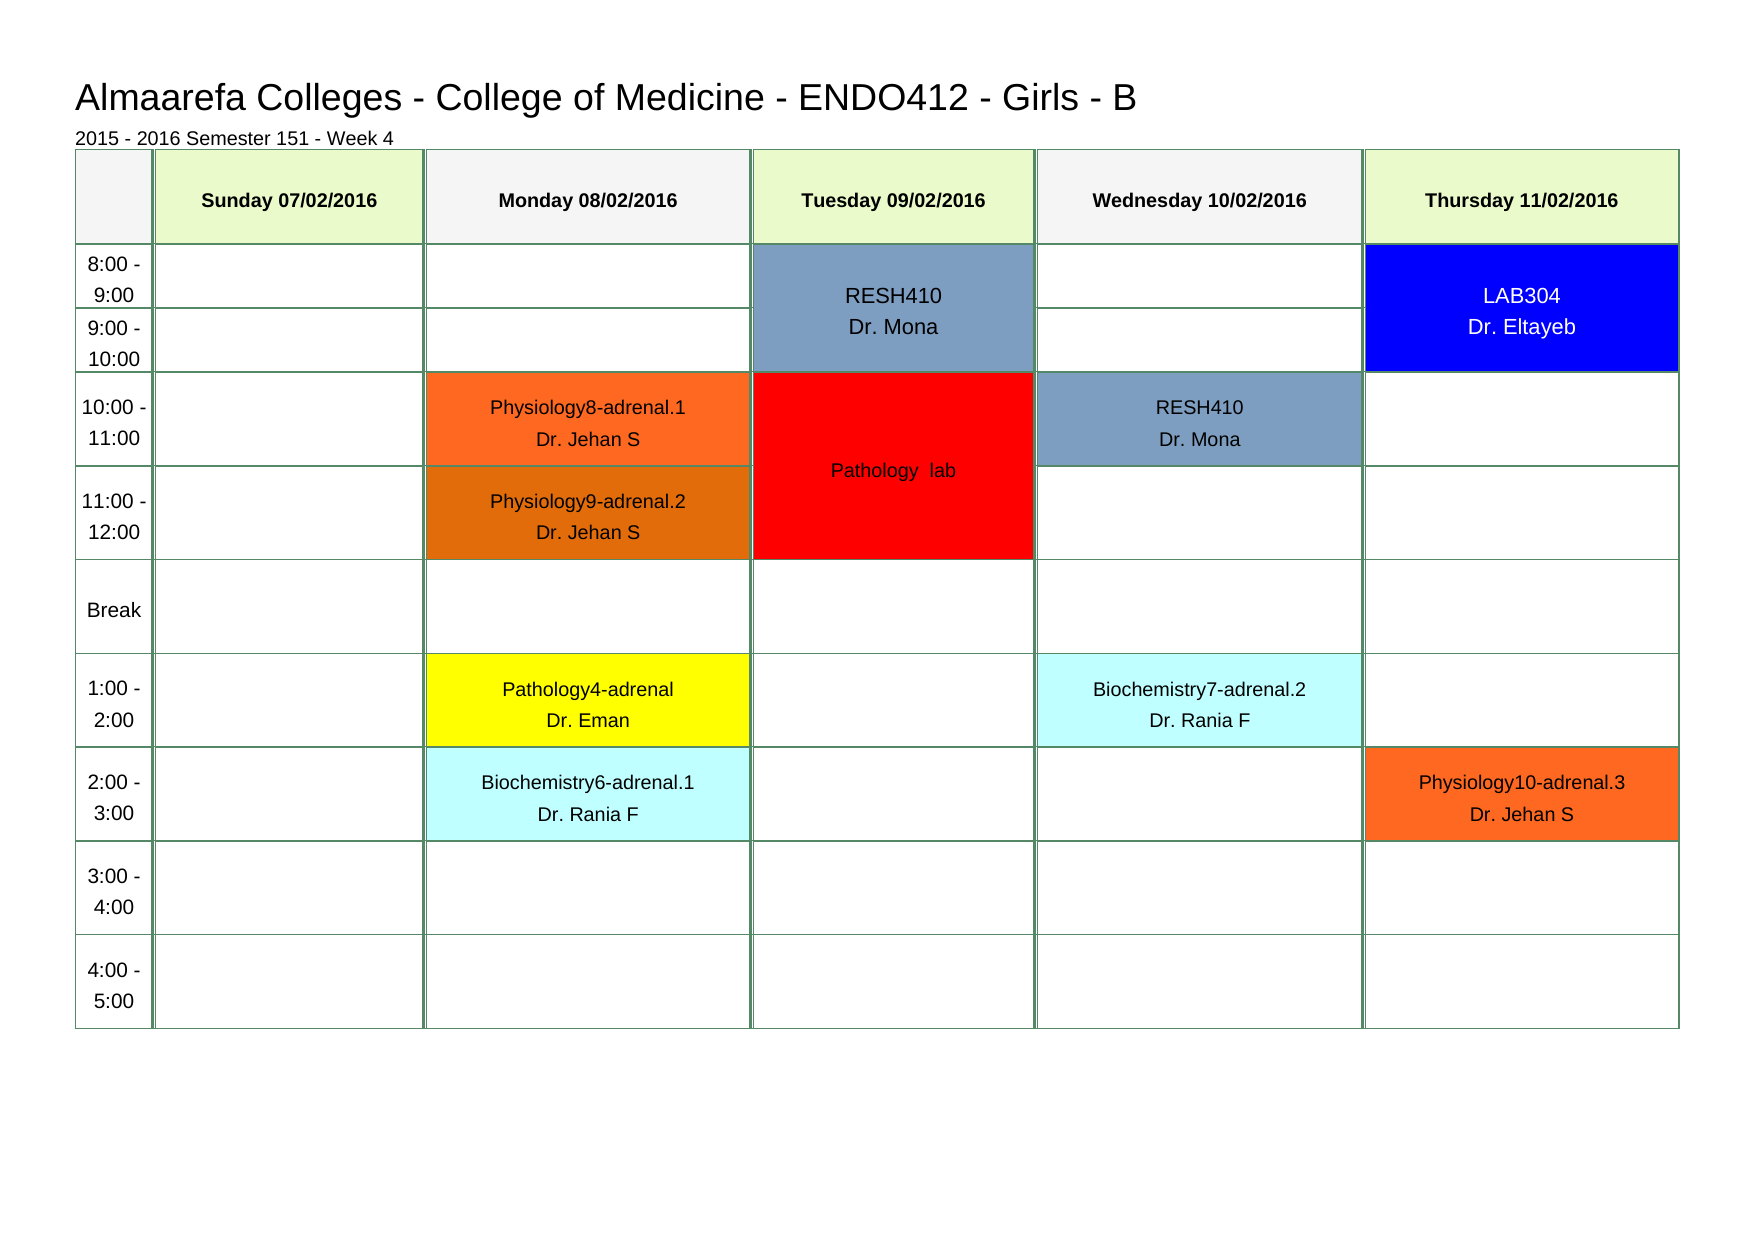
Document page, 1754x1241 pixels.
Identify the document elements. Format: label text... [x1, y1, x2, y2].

table_cell Biochemistry6-adrenal.1 Dr. Rania F [427, 748, 749, 840]
table_cell [1038, 245, 1361, 307]
table_cell [427, 935, 749, 1027]
table_cell [1038, 748, 1361, 840]
table_cell [427, 309, 749, 371]
table_header Wednesday 10/02/2016 [1038, 150, 1361, 243]
table_cell [1038, 560, 1361, 652]
table_header Thursday 11/02/2016 [1366, 150, 1678, 243]
table_cell 2:00 - 3:00 [76, 748, 151, 840]
table_cell [156, 560, 422, 652]
table_cell [427, 560, 749, 652]
table_cell Physiology8-adrenal.1 Dr. Jehan S [427, 373, 749, 465]
table_cell RESH410 Dr. Mona [1038, 373, 1361, 465]
table_cell [1366, 842, 1678, 934]
table_cell LAB304 Dr. Eltayeb [1366, 245, 1678, 371]
table_cell [754, 560, 1033, 652]
table_cell [1038, 842, 1361, 934]
table_cell 11:00 - 12:00 [76, 467, 151, 559]
table_cell Pathology lab [754, 373, 1033, 559]
table_cell [1366, 560, 1678, 652]
table_cell [1366, 373, 1678, 465]
table_cell [156, 654, 422, 746]
table_cell [1038, 309, 1361, 371]
table_header Monday 08/02/2016 [427, 150, 749, 243]
table_cell [427, 245, 749, 307]
table_cell [427, 842, 749, 934]
table_header Sunday 07/02/2016 [156, 150, 422, 243]
table_cell [156, 748, 422, 840]
text 2015 - 2016 Semester 151 - Week 4 [75, 118, 1679, 149]
table_cell [156, 373, 422, 465]
table_cell 9:00 - 10:00 [76, 309, 151, 371]
table_cell Pathology4-adrenal Dr. Eman [427, 654, 749, 746]
table_cell [1366, 935, 1678, 1027]
table_cell [1366, 654, 1678, 746]
table_cell Biochemistry7-adrenal.2 Dr. Rania F [1038, 654, 1361, 746]
table_cell Physiology10-adrenal.3 Dr. Jehan S [1366, 748, 1678, 840]
table_cell RESH410 Dr. Mona [754, 245, 1033, 371]
table_header Tuesday 09/02/2016 [754, 150, 1033, 243]
table_cell [156, 309, 422, 371]
table_cell [754, 748, 1033, 840]
table_cell [156, 245, 422, 307]
table_cell 4:00 - 5:00 [76, 935, 151, 1027]
table_header [76, 150, 151, 243]
table_cell [754, 842, 1033, 934]
table_cell [156, 842, 422, 934]
table_cell 1:00 - 2:00 [76, 654, 151, 746]
table_cell [754, 654, 1033, 746]
table_cell Break [76, 560, 151, 652]
table_cell 8:00 - 9:00 [76, 245, 151, 307]
table_cell [754, 935, 1033, 1027]
table_cell [1366, 467, 1678, 559]
table_cell [156, 935, 422, 1027]
table_cell 10:00 - 11:00 [76, 373, 151, 465]
table_cell Physiology9-adrenal.2 Dr. Jehan S [427, 467, 749, 559]
table_cell [1038, 935, 1361, 1027]
table_cell 3:00 - 4:00 [76, 842, 151, 934]
table_cell [1038, 467, 1361, 559]
table_cell [156, 467, 422, 559]
text Almaarefa Colleges - College of Medicine - ENDO412 - Girls - B [75, 75, 1679, 118]
